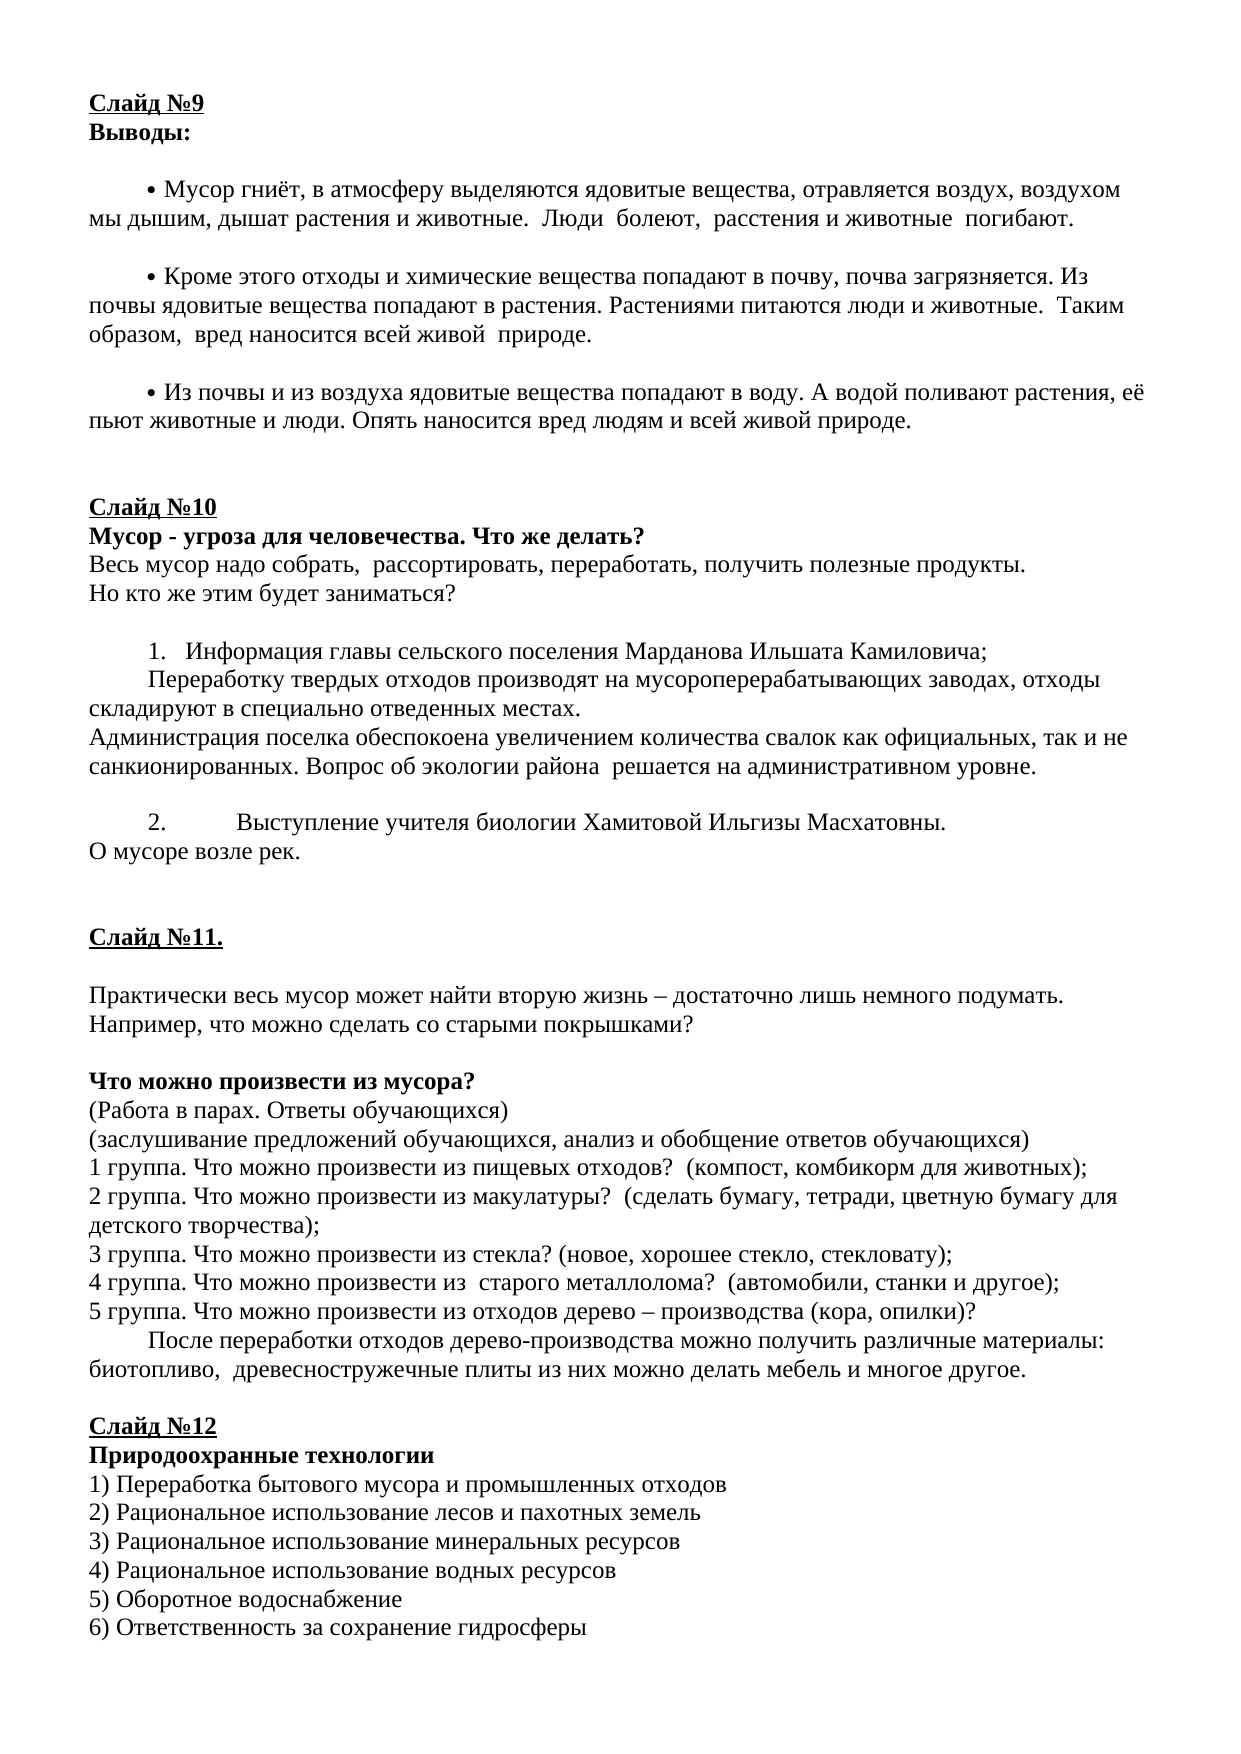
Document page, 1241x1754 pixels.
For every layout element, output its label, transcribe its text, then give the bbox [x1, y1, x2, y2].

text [89, 1325, 1152, 1641]
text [89, 59, 1152, 145]
list Мусор гниёт, в атмосферу выделяются ядовитые вещества, отравляется воздух, воздухом мы дышим, дышат растения и животные. Люди болеют, расстения и животные погибают. [89, 174, 1152, 232]
text Слайд №10 Мусор - угроза для человечества. Что же делать? Весь мусор надо собрать, рассортировать, переработать, получить полезные продукты. Но кто же этим будет заниматься? [89, 463, 1152, 607]
list Информация главы сельского поселения Марданова Ильшата Камиловича; [148, 636, 1152, 664]
list Из почвы и из воздуха ядовитые вещества попадают в воду. А водой поливают растения, её пьют животные и люди. Опять наносится вред людям и всей живой природе. [89, 377, 1152, 434]
list Переработку твердых отходов производят на мусороперерабатывающих заводах, отходы складируют в специально отведенных местах. Администрация поселка обеспокоена увеличением количества свалок как официальных, так и не санкионированных. Вопрос об экологии района решается на административном уровне. [89, 664, 1152, 807]
list Кроме этого отходы и химические вещества попадают в почву, почва загрязняется. Из почвы ядовитые вещества попадают в растения. Растениями питаются люди и животные. Таким образом, вред наносится всей живой природе. [89, 261, 1152, 347]
list Выступление учителя биологии Хамитовой Ильгизы Масхатовны. О мусоре возле рек. Слайд №11. Практически весь мусор может найти вторую жизнь – достаточно лишь немного подумать. Например, что можно сделать со старыми покрышками? Что можно произвести из мусора? (Работа в парах. Ответы обучающихся) (заслушивание предложений обучающихся, анализ и обобщение ответов обучающихся) 1 группа. Что можно произвести из пищевых отходов? (компост, комбикорм для животных); 2 группа. Что можно произвести из макулатуры? (сделать бумагу, тетради, цветную бумагу для детского творчества); 3 группа. Что можно произвести из стекла? (новое, хорошее стекло, стекловату); 4 группа. Что можно произвести из старого металлолома? (автомобили, станки и другое); 5 группа. Что можно произвести из отходов дерево – производства (кора, опилки)? [89, 807, 1152, 1325]
